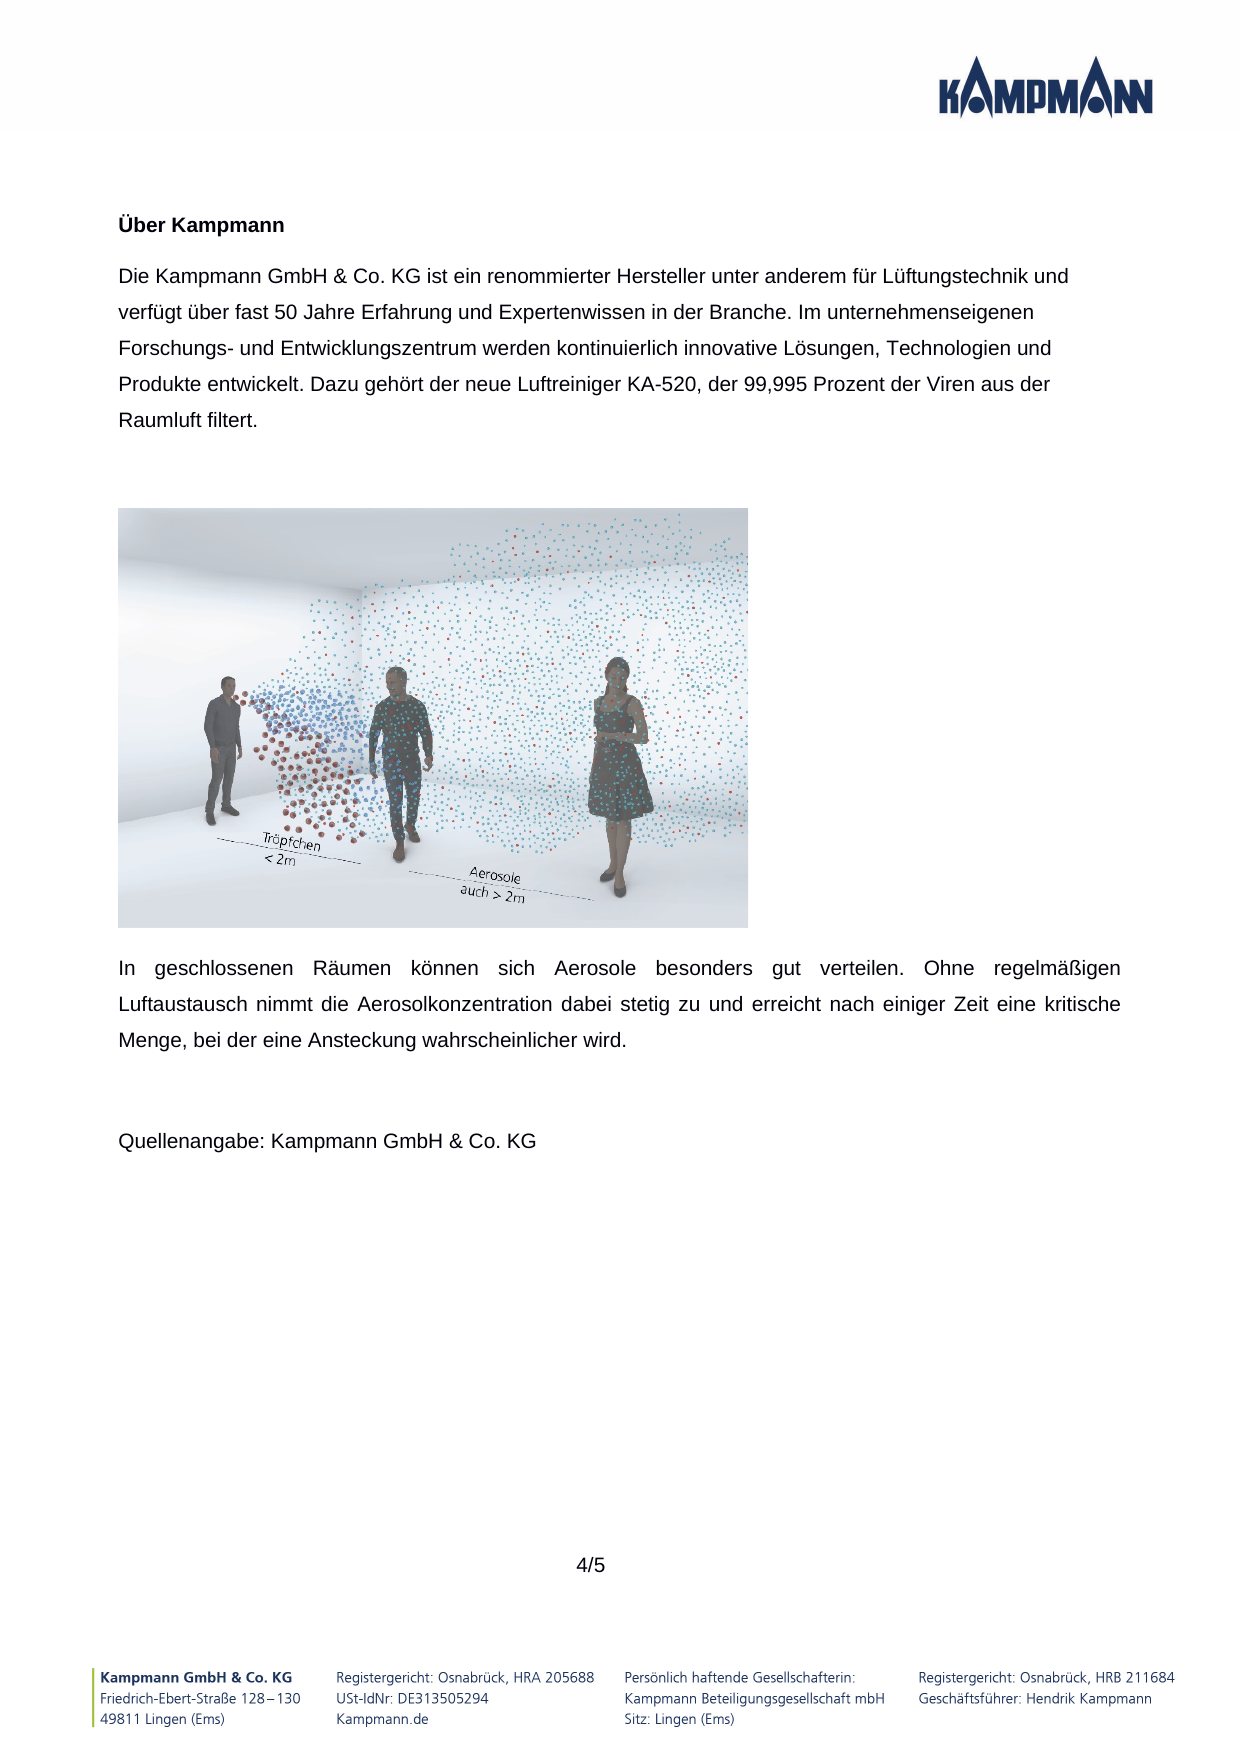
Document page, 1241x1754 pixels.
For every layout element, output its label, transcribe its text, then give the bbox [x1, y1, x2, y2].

text In geschlossenen Räumen können sich Aerosole besonders gut verteilen. Ohne regelmäßigen Luftaustausch nimmt die Aerosolkonzentration dabei stetig zu und erreicht nach einiger Zeit eine kritische Menge, bei der eine Ansteckung wahrscheinlicher wird. [118, 956, 1122, 1051]
picture [0, 0, 1241, 131]
text Über Kampmann [118, 213, 1122, 237]
text Die Kampmann GmbH & Co. KG ist ein renommierter Hersteller unter anderem für Lüftungstechnik und verfügt über fast 50 Jahre Erfahrung und Expertenwissen in der Branche. Im unternehmenseigenen Forschungs- und Entwicklungszentrum werden kontinuierlich innovative Lösungen, Technologien und Produkte entwickelt. Dazu gehört der neue Luftreiniger KA-520, der 99,995 Prozent der Viren aus der Raumluft filtert. [118, 264, 1122, 431]
picture [0, 1611, 1239, 1754]
text Quellenangabe: Kampmann GmbH & Co. KG [118, 1128, 1122, 1152]
picture [118, 508, 749, 928]
